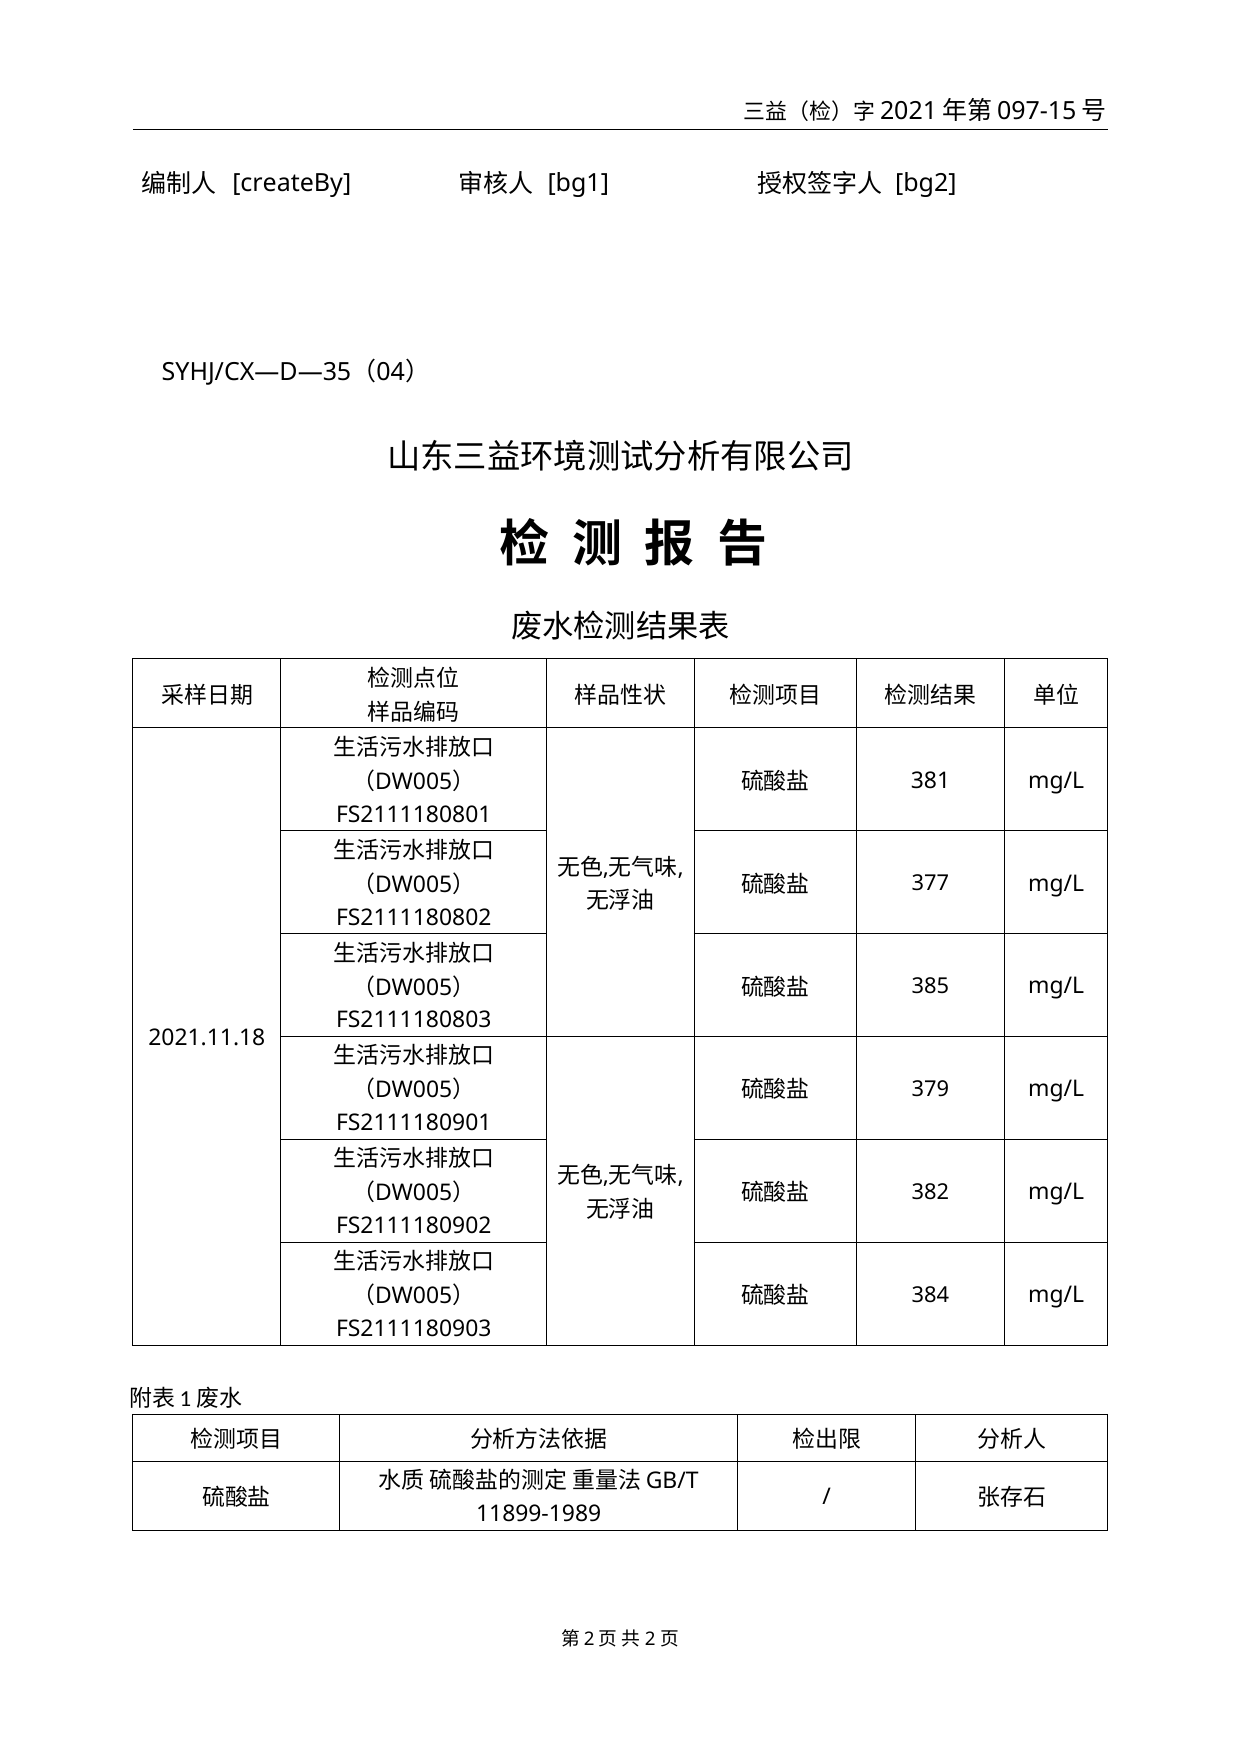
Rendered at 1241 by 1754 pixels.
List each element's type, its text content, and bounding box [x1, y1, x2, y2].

table_cell 检测结果 [857, 659, 1004, 727]
table_cell 生活污水排放口（DW005） FS2111180802 [281, 831, 546, 933]
table_cell 检测点位 样品编码 [281, 659, 546, 727]
table_header 检测项目 [133, 1415, 339, 1461]
table_header 分析人 [916, 1415, 1107, 1461]
table_cell 样品性状 [547, 659, 694, 727]
table_cell 审核人 [449, 130, 538, 234]
table_cell 硫酸盐 [695, 1140, 856, 1242]
text 检 测 报 告 [74, 488, 1193, 590]
table_cell 2021.11.18 [133, 728, 280, 1345]
table_cell 采样日期 [133, 659, 280, 727]
table_header 废水检测结果表 [133, 590, 1107, 658]
table_cell 无色,无气味,无浮油 [547, 1037, 694, 1345]
table_cell 生活污水排放口（DW005） FS2111180803 [281, 934, 546, 1036]
table_cell 无色,无气味,无浮油 [547, 728, 694, 1036]
table_header 检出限 [738, 1415, 915, 1461]
table_cell 生活污水排放口（DW005） FS2111180901 [281, 1037, 546, 1139]
text 山东三益环境测试分析有限公司 [74, 421, 1166, 488]
table_cell mg/L [1005, 1243, 1107, 1345]
table_cell mg/L [1005, 728, 1107, 830]
table_cell 379 [857, 1037, 1004, 1139]
table_cell 384 [857, 1243, 1004, 1345]
table_cell 377 [857, 831, 1004, 933]
text 附表1 废水 [74, 1380, 1166, 1414]
table_cell 张存石 [916, 1462, 1107, 1530]
table_cell mg/L [1005, 1140, 1107, 1242]
table_cell 水质 硫酸盐的测定 重量法GB/T 11899-1989 [340, 1462, 737, 1530]
table_cell 单位 [1005, 659, 1107, 727]
table_cell 硫酸盐 [133, 1462, 339, 1530]
table_cell mg/L [1005, 1037, 1107, 1139]
table_cell mg/L [1005, 934, 1107, 1036]
table_cell 编制人 [133, 130, 223, 234]
table_cell 生活污水排放口（DW005） FS2111180902 [281, 1140, 546, 1242]
table_cell [bg2] [886, 130, 1107, 234]
table_cell [bg1] [538, 130, 749, 234]
table_cell / [738, 1462, 915, 1530]
table_cell 382 [857, 1140, 1004, 1242]
table_cell 硫酸盐 [695, 831, 856, 933]
table_cell 检测项目 [695, 659, 856, 727]
table_cell 授权签字人 [749, 130, 886, 234]
table_cell 硫酸盐 [695, 1243, 856, 1345]
table_cell 硫酸盐 [695, 934, 856, 1036]
text SYHJ/CX—D—35（04） [118, 336, 1166, 403]
table_cell 硫酸盐 [695, 728, 856, 830]
table_cell mg/L [1005, 831, 1107, 933]
table_cell 381 [857, 728, 1004, 830]
table_cell 硫酸盐 [695, 1037, 856, 1139]
table_cell 生活污水排放口（DW005） FS2111180903 [281, 1243, 546, 1345]
table_cell [createBy] [223, 130, 449, 234]
table_cell 生活污水排放口（DW005） FS2111180801 [281, 728, 546, 830]
table_cell 385 [857, 934, 1004, 1036]
table_header 分析方法依据 [340, 1415, 737, 1461]
